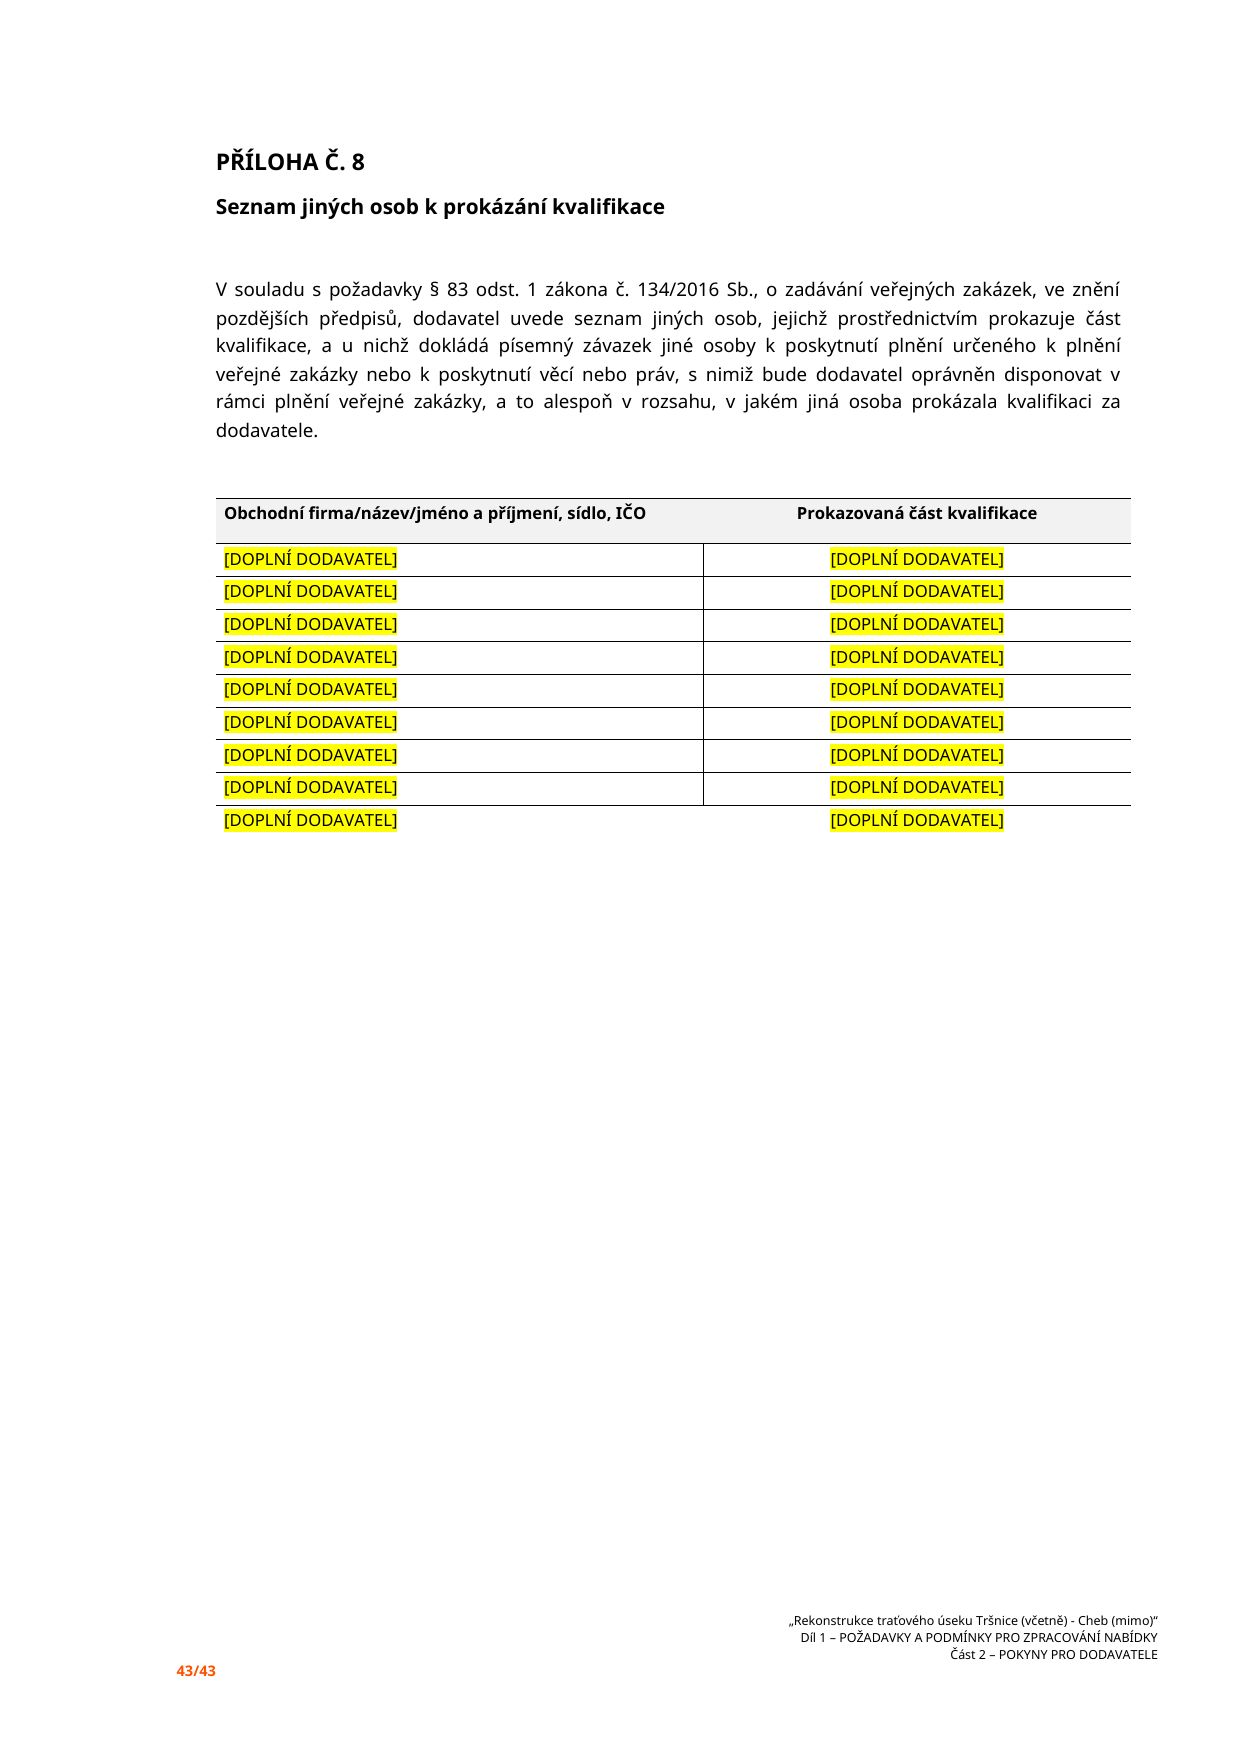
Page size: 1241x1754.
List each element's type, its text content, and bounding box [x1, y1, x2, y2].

table_cell [DOPLNÍ DODAVATEL] [704, 642, 1131, 674]
text Příloha č. 8 [216, 146, 1122, 177]
text V souladu s požadavky § 83 odst. 1 zákona č. 134/2016 Sb., o zadávání veřejných zakázek, ve znění pozdějších předpisů, dodavatel uvede seznam jiných osob, jejichž prostřednictvím prokazuje část kvalifikace, a u nichž dokládá písemný závazek jiné osoby k poskytnutí plnění určeného k plnění veřejné zakázky nebo k poskytnutí věcí nebo práv, s nimiž bude dodavatel oprávněn disponovat v rámci plnění veřejné zakázky, a to alespoň v rozsahu, v jakém jiná osoba prokázala kvalifikaci za dodavatele. [216, 277, 1122, 442]
table_cell [DOPLNÍ DODAVATEL] [703, 806, 1131, 837]
table_cell [DOPLNÍ DODAVATEL] [704, 544, 1131, 576]
table_cell [DOPLNÍ DODAVATEL] [216, 708, 703, 739]
table_cell [DOPLNÍ DODAVATEL] [704, 740, 1131, 772]
table_cell [DOPLNÍ DODAVATEL] [216, 544, 703, 576]
table_cell [DOPLNÍ DODAVATEL] [704, 773, 1131, 805]
table_cell [DOPLNÍ DODAVATEL] [704, 675, 1131, 707]
table_header Prokazovaná část kvalifikace [703, 499, 1131, 543]
table_cell [DOPLNÍ DODAVATEL] [216, 675, 703, 707]
table_cell [DOPLNÍ DODAVATEL] [216, 773, 703, 805]
table_cell [DOPLNÍ DODAVATEL] [216, 610, 703, 641]
table_header Obchodní firma/název/jméno a příjmení, sídlo, IČO [216, 499, 703, 543]
text Seznam jiných osob k prokázání kvalifikace [216, 192, 1122, 221]
table_cell [DOPLNÍ DODAVATEL] [216, 577, 703, 608]
table_cell [DOPLNÍ DODAVATEL] [704, 708, 1131, 739]
table_cell [DOPLNÍ DODAVATEL] [216, 806, 703, 837]
table_cell [DOPLNÍ DODAVATEL] [704, 577, 1131, 608]
table_cell [DOPLNÍ DODAVATEL] [704, 610, 1131, 641]
table_cell [DOPLNÍ DODAVATEL] [216, 642, 703, 674]
table_cell [DOPLNÍ DODAVATEL] [216, 740, 703, 772]
